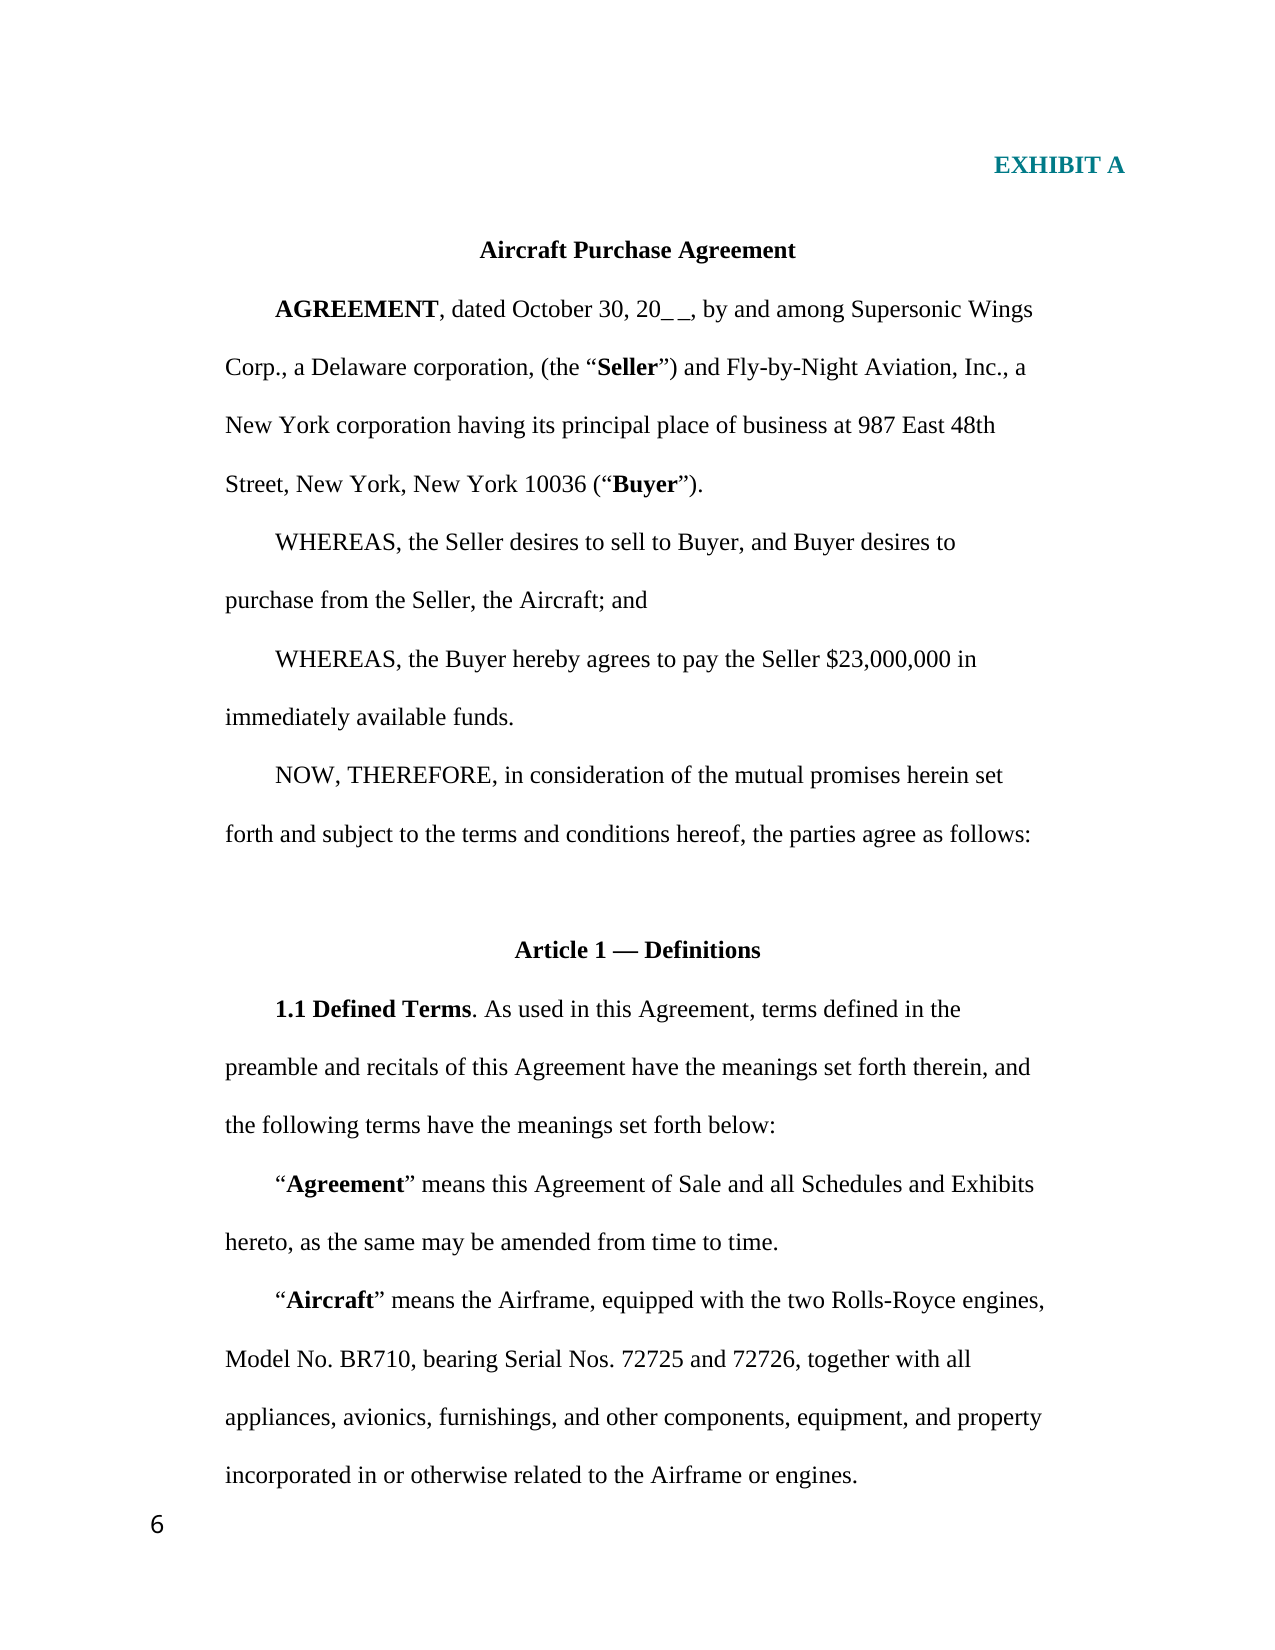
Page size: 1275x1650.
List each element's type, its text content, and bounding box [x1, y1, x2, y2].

text WHEREAS, the Buyer hereby agrees to pay the Seller $23,000,000 in immediately available funds. [225, 614, 1050, 731]
text “Aircraft” means the Airframe, equipped with the two Rolls-Royce engines, Model No. BR710, bearing Serial Nos. 72725 and 72726, together with all appliances, avionics, furnishings, and other components, equipment, and property incorporated in or otherwise related to the Airframe or engines. [225, 1256, 1050, 1489]
text Aircraft Purchase Agreement [225, 206, 1050, 264]
text WHEREAS, the Seller desires to sell to Buyer, and Buyer desires to purchase from the Seller, the Aircraft; and [225, 497, 1050, 614]
text NOW, THEREFORE, in consideration of the mutual promises herein set forth and subject to the terms and conditions hereof, the parties agree as follows: [225, 731, 1050, 847]
text AGREEMENT, dated October 30, 20_ _, by and among Supersonic Wings Corp., a Delaware corporation, (the “Seller”) and Fly-by-Night Aviation, Inc., a New York corporation having its principal place of business at 987 East 48th Street, New York, New York 10036 (“Buyer”). [225, 264, 1050, 497]
text 1.1 Defined Terms. As used in this Agreement, terms defined in the preamble and recitals of this Agreement have the meanings set forth therein, and the following terms have the meanings set forth below: [225, 964, 1050, 1139]
text Exhibit A [150, 150, 1125, 179]
text “Agreement” means this Agreement of Sale and all Schedules and Exhibits hereto, as the same may be amended from time to time. [225, 1139, 1050, 1256]
text Article 1 — Definitions [225, 906, 1050, 964]
